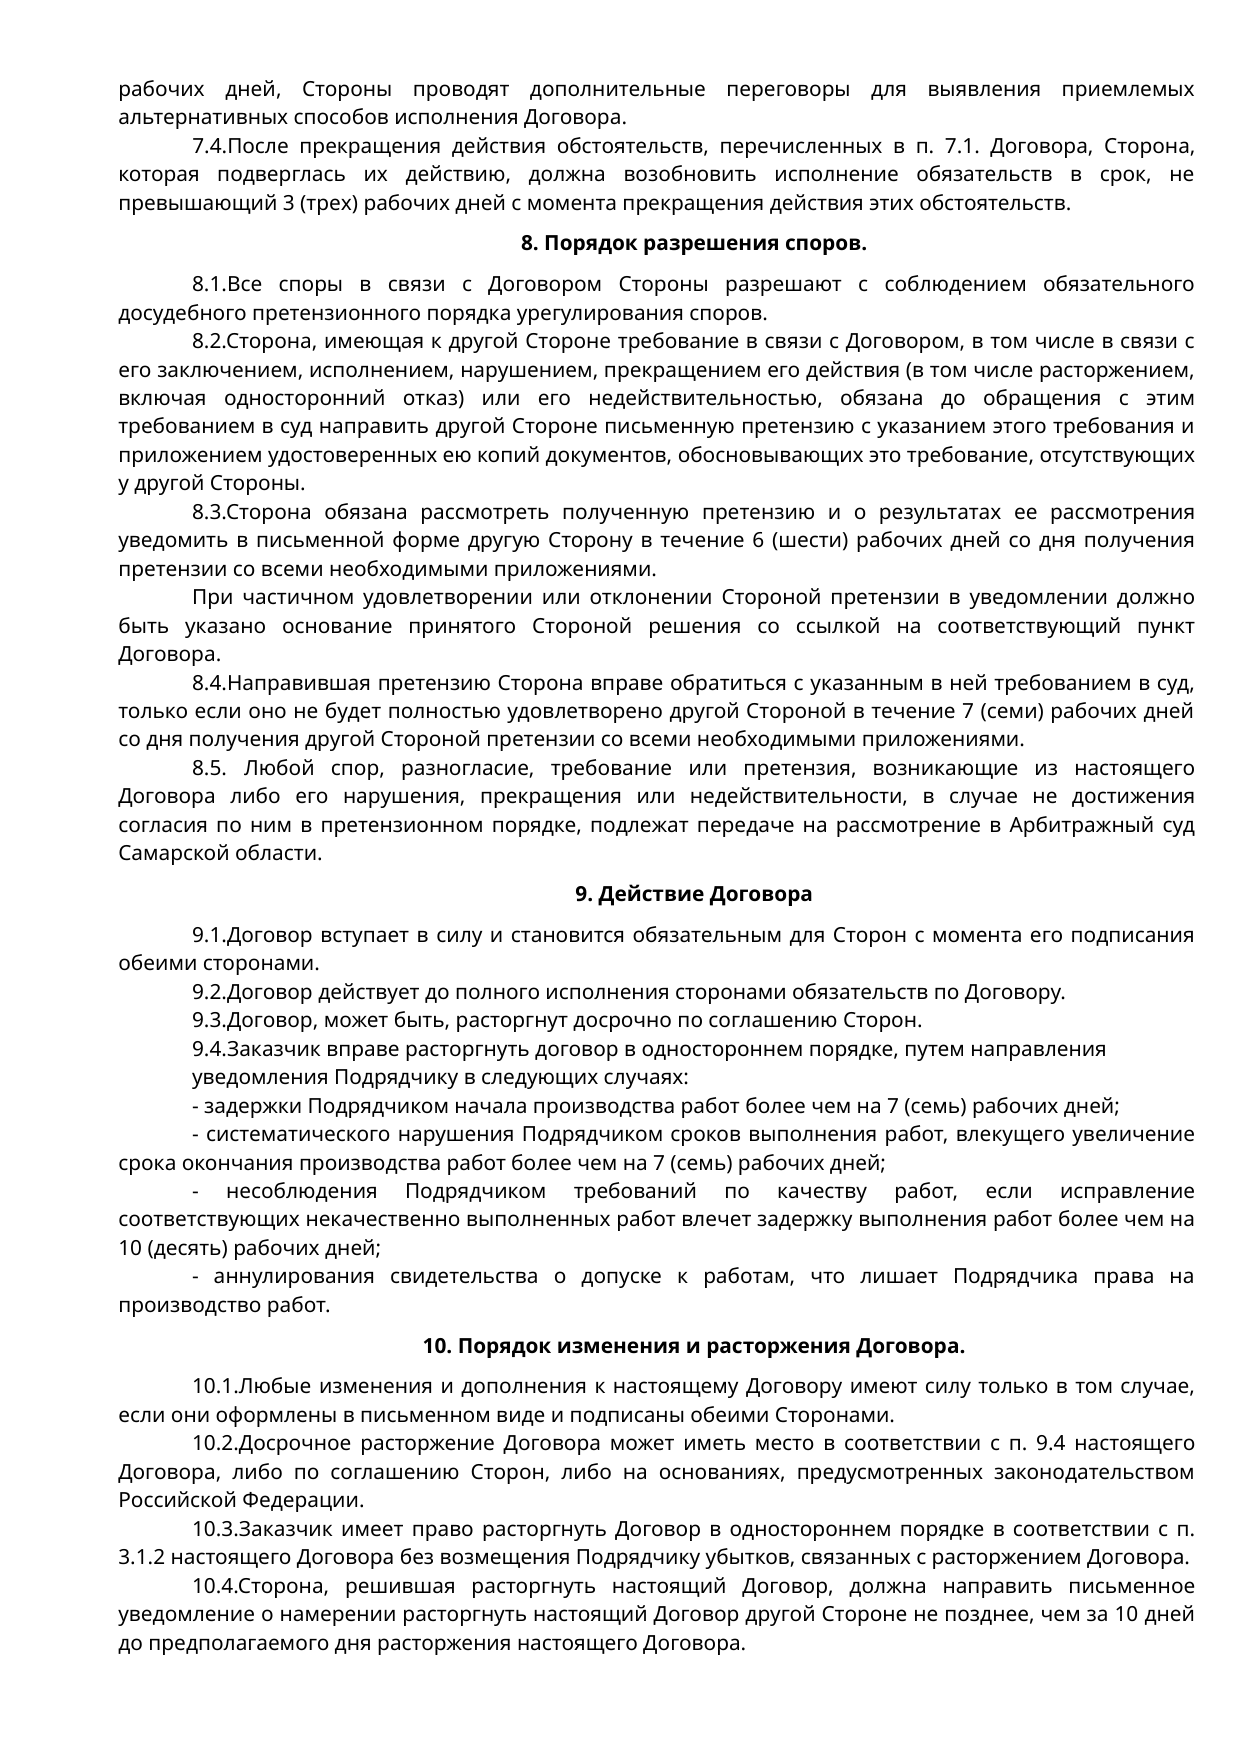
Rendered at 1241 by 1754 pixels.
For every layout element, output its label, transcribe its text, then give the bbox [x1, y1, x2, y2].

text 8.4.Направившая претензию Сторона вправе обратиться с указанным в ней требованием в суд, только если оно не будет полностью удовлетворено другой Стороной в течение 7 (семи) рабочих дней со дня получения другой Стороной претензии со всеми необходимыми приложениями. [118, 668, 1196, 753]
text 8.2.Сторона, имеющая к другой Стороне требование в связи с Договором, в том числе в связи с его заключением, исполнением, нарушением, прекращением его действия (в том числе расторжением, включая односторонний отказ) или его недействительностью, обязана до обращения с этим требованием в суд направить другой Стороне письменную претензию с указанием этого требования и приложением удостоверенных ею копий документов, обосновывающих это требование, отсутствующих у другой Стороны. [118, 326, 1196, 497]
text 10.4.Сторона, решившая расторгнуть настоящий Договор, должна направить письменное уведомление о намерении расторгнуть настоящий Договор другой Стороне не позднее, чем за 10 дней до предполагаемого дня расторжения настоящего Договора. [118, 1571, 1196, 1656]
text 10. Порядок изменения и расторжения Договора. [118, 1331, 1196, 1359]
text - несоблюдения Подрядчиком требований по качеству работ, если исправление соответствующих некачественно выполненных работ влечет задержку выполнения работ более чем на 10 (десять) рабочих дней; [118, 1176, 1196, 1261]
text 10.2.Досрочное расторжение Договора может иметь место в соответствии с п. 9.4 настоящего Договора, либо по соглашению Сторон, либо на основаниях, предусмотренных законодательством Российской Федерации. [118, 1428, 1196, 1514]
text 7.4.После прекращения действия обстоятельств, перечисленных в п. 7.1. Договора, Сторона, которая подверглась их действию, должна возобновить исполнение обязательств в срок, не превышающий 3 (трех) рабочих дней с момента прекращения действия этих обстоятельств. [118, 131, 1196, 216]
text 10.3.Заказчик имеет право расторгнуть Договор в одностороннем порядке в соответствии с п. 3.1.2 настоящего Договора без возмещения Подрядчику убытков, связанных с расторжением Договора. [118, 1514, 1196, 1571]
text 8. Порядок разрешения споров. [118, 228, 1196, 257]
text 9.2.Договор действует до полного исполнения сторонами обязательств по Договору. [118, 977, 1196, 1005]
text - систематического нарушения Подрядчиком сроков выполнения работ, влекущего увеличение срока окончания производства работ более чем на 7 (семь) рабочих дней; [118, 1119, 1196, 1176]
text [118, 74, 1196, 131]
text 8.1.Все споры в связи с Договором Стороны разрешают с соблюдением обязательного досудебного претензионного порядка урегулирования споров. [118, 269, 1196, 326]
text 10.1.Любые изменения и дополнения к настоящему Договору имеют силу только в том случае, если они оформлены в письменном виде и подписаны обеими Сторонами. [118, 1372, 1196, 1428]
text - задержки Подрядчиком начала производства работ более чем на 7 (семь) рабочих дней; [118, 1091, 1196, 1119]
text 9.1.Договор вступает в силу и становится обязательным для Сторон с момента его подписания обеими сторонами. [118, 920, 1196, 977]
text 9. Действие Договора [118, 879, 1196, 908]
text 9.3.Договор, может быть, расторгнут досрочно по соглашению Сторон. [192, 1005, 1196, 1034]
text 9.4.Заказчик вправе расторгнуть договор в одностороннем порядке, путем направления уведомления Подрядчику в следующих случаях: [192, 1034, 1196, 1091]
text - аннулирования свидетельства о допуске к работам, что лишает Подрядчика права на производство работ. [118, 1261, 1196, 1318]
text 8.5. Любой спор, разногласие, требование или претензия, возникающие из настоящего Договора либо его нарушения, прекращения или недействительности, в случае не достижения согласия по ним в претензионном порядке, подлежат передаче на рассмотрение в Арбитражный суд Самарской области. [118, 753, 1196, 867]
text 8.3.Сторона обязана рассмотреть полученную претензию и о результатах ее рассмотрения уведомить в письменной форме другую Сторону в течение 6 (шести) рабочих дней со дня получения претензии со всеми необходимыми приложениями. [118, 497, 1196, 582]
text При частичном удовлетворении или отклонении Стороной претензии в уведомлении должно быть указано основание принятого Стороной решения со ссылкой на соответствующий пункт Договора. [118, 582, 1196, 668]
